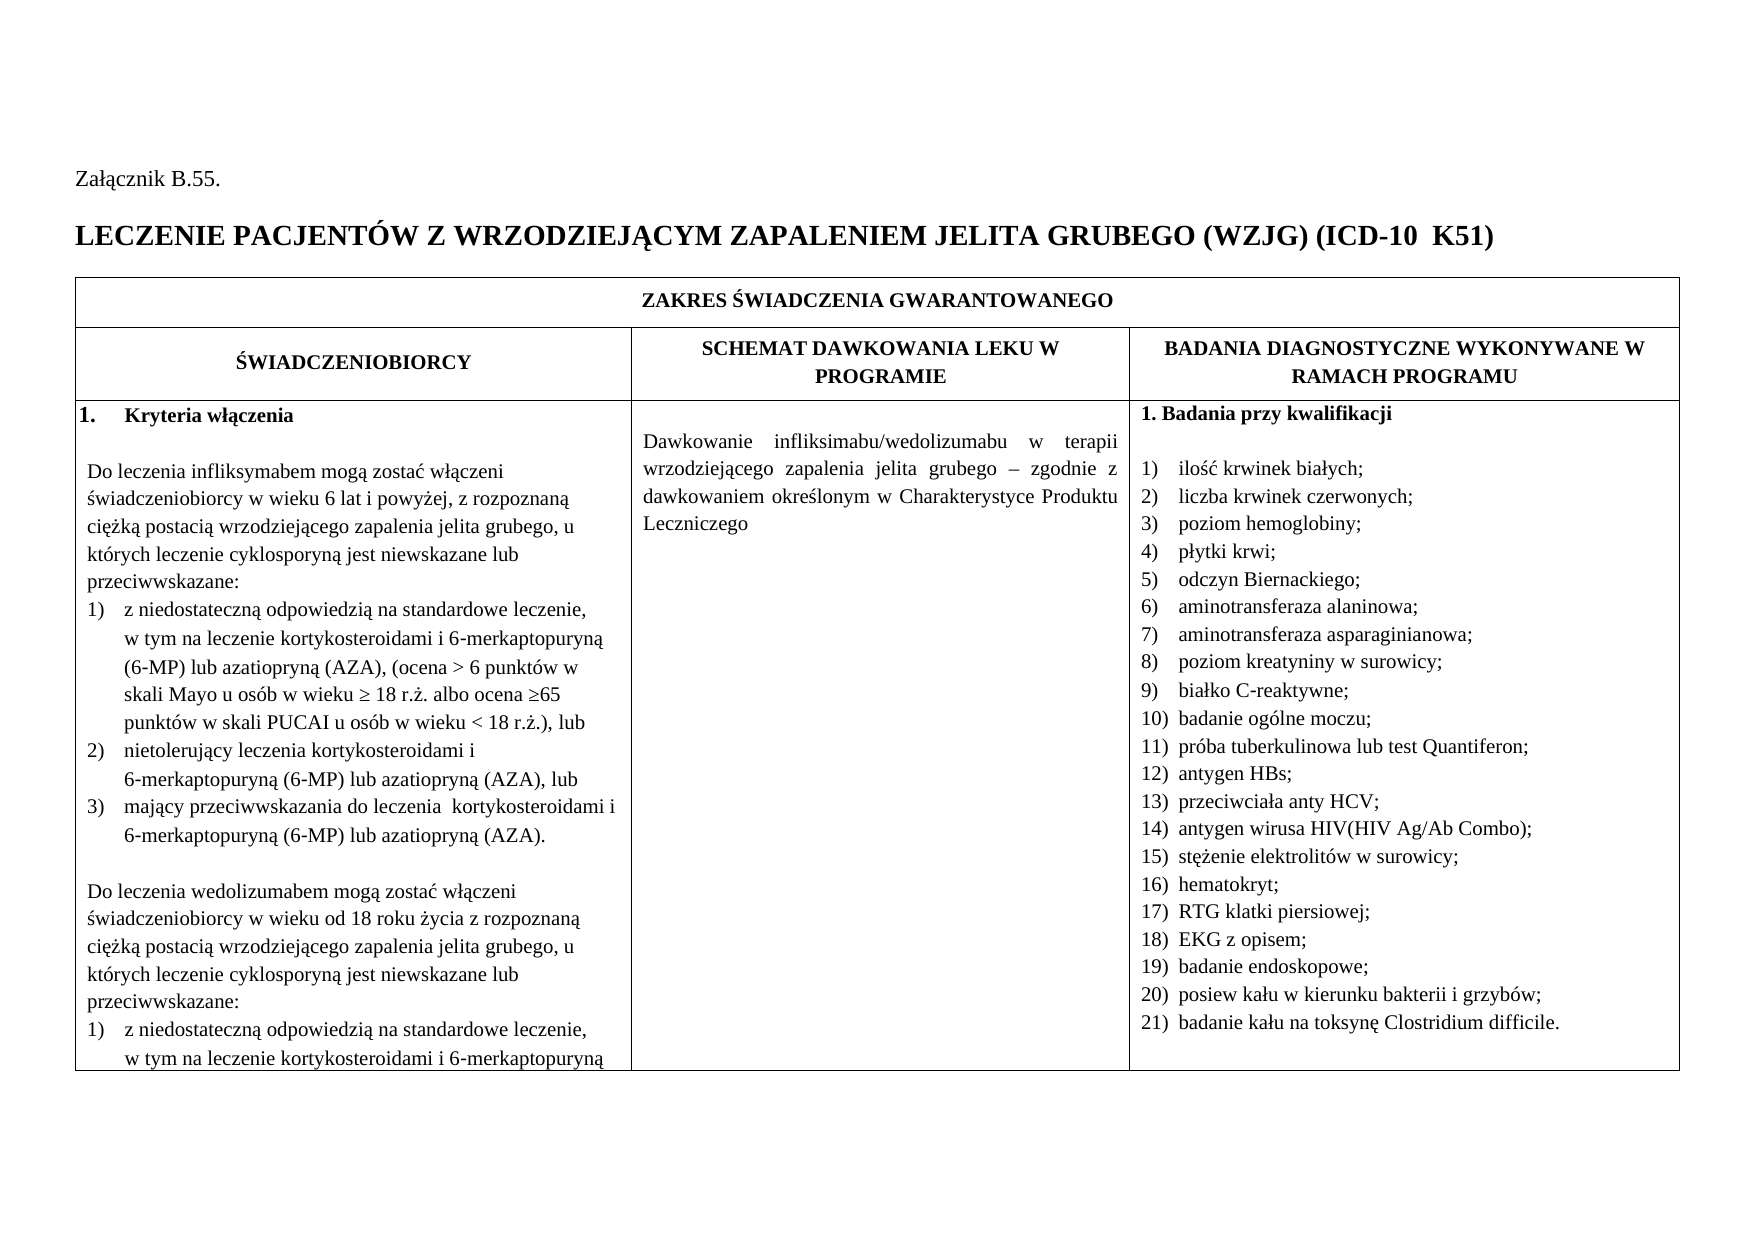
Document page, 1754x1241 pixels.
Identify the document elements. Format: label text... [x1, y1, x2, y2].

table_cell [1130, 401, 1679, 1070]
table_cell ŚWIADCZENIOBIORCY [76, 328, 631, 400]
text LECZENIE PACJENTÓW Z WRZODZIEJĄCYM ZAPALENIEM JELITA GRUBEGO (WZJG) (ICD-10 K51) [75, 218, 1679, 252]
table_header ZAKRES ŚWIADCZENIA GWARANTOWANEGO [76, 278, 1679, 327]
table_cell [76, 401, 631, 1070]
text Załącznik B.55. [75, 165, 1679, 192]
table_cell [632, 401, 1129, 1070]
table_cell SCHEMAT DAWKOWANIA LEKU W PROGRAMIE [632, 328, 1129, 400]
table_cell BADANIA DIAGNOSTYCZNE WYKONYWANE W RAMACH PROGRAMU [1130, 328, 1679, 400]
